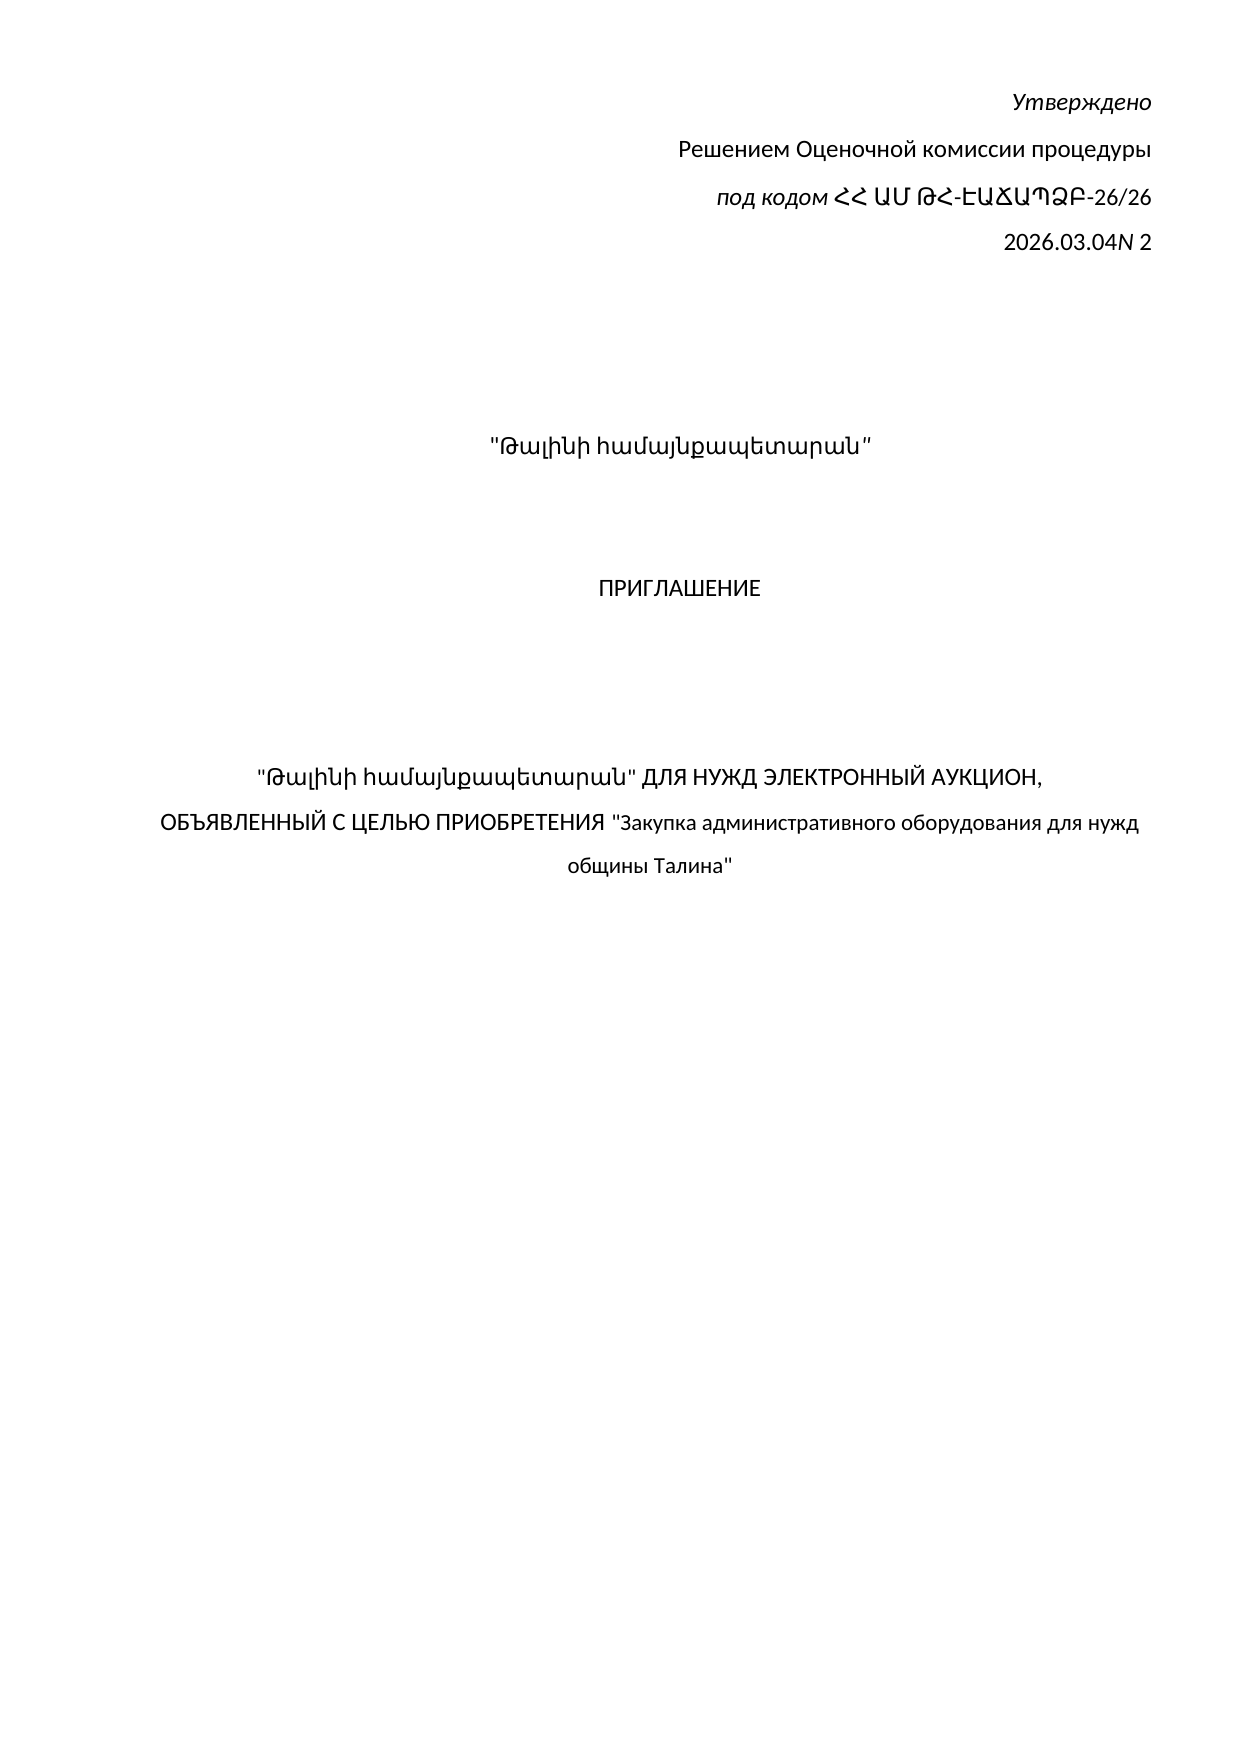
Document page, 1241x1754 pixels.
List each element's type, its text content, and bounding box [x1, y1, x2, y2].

text ПРИГЛАШЕНИЕ [148, 572, 1152, 603]
text "Թալինի համայնքապետարան" [148, 431, 1152, 461]
text под кодом ՀՀ ԱՄ ԹՀ-ԷԱՃԱՊՁԲ-26/26 2026.03.04 N 2 [148, 181, 1152, 257]
text "Թալինի համայնքապետարան" ДЛЯ НУЖД ЭЛЕКТРОННЫЙ АУКЦИОН, [148, 761, 1152, 791]
text Решением Оценочной комиссии процедуры [148, 134, 1152, 164]
text Утверждено [148, 86, 1152, 117]
text ОБЪЯВЛЕННЫЙ С ЦЕЛЬЮ ПРИОБРЕТЕНИЯ "Закупка административного оборудования для нужд общины Талина" [148, 807, 1152, 879]
